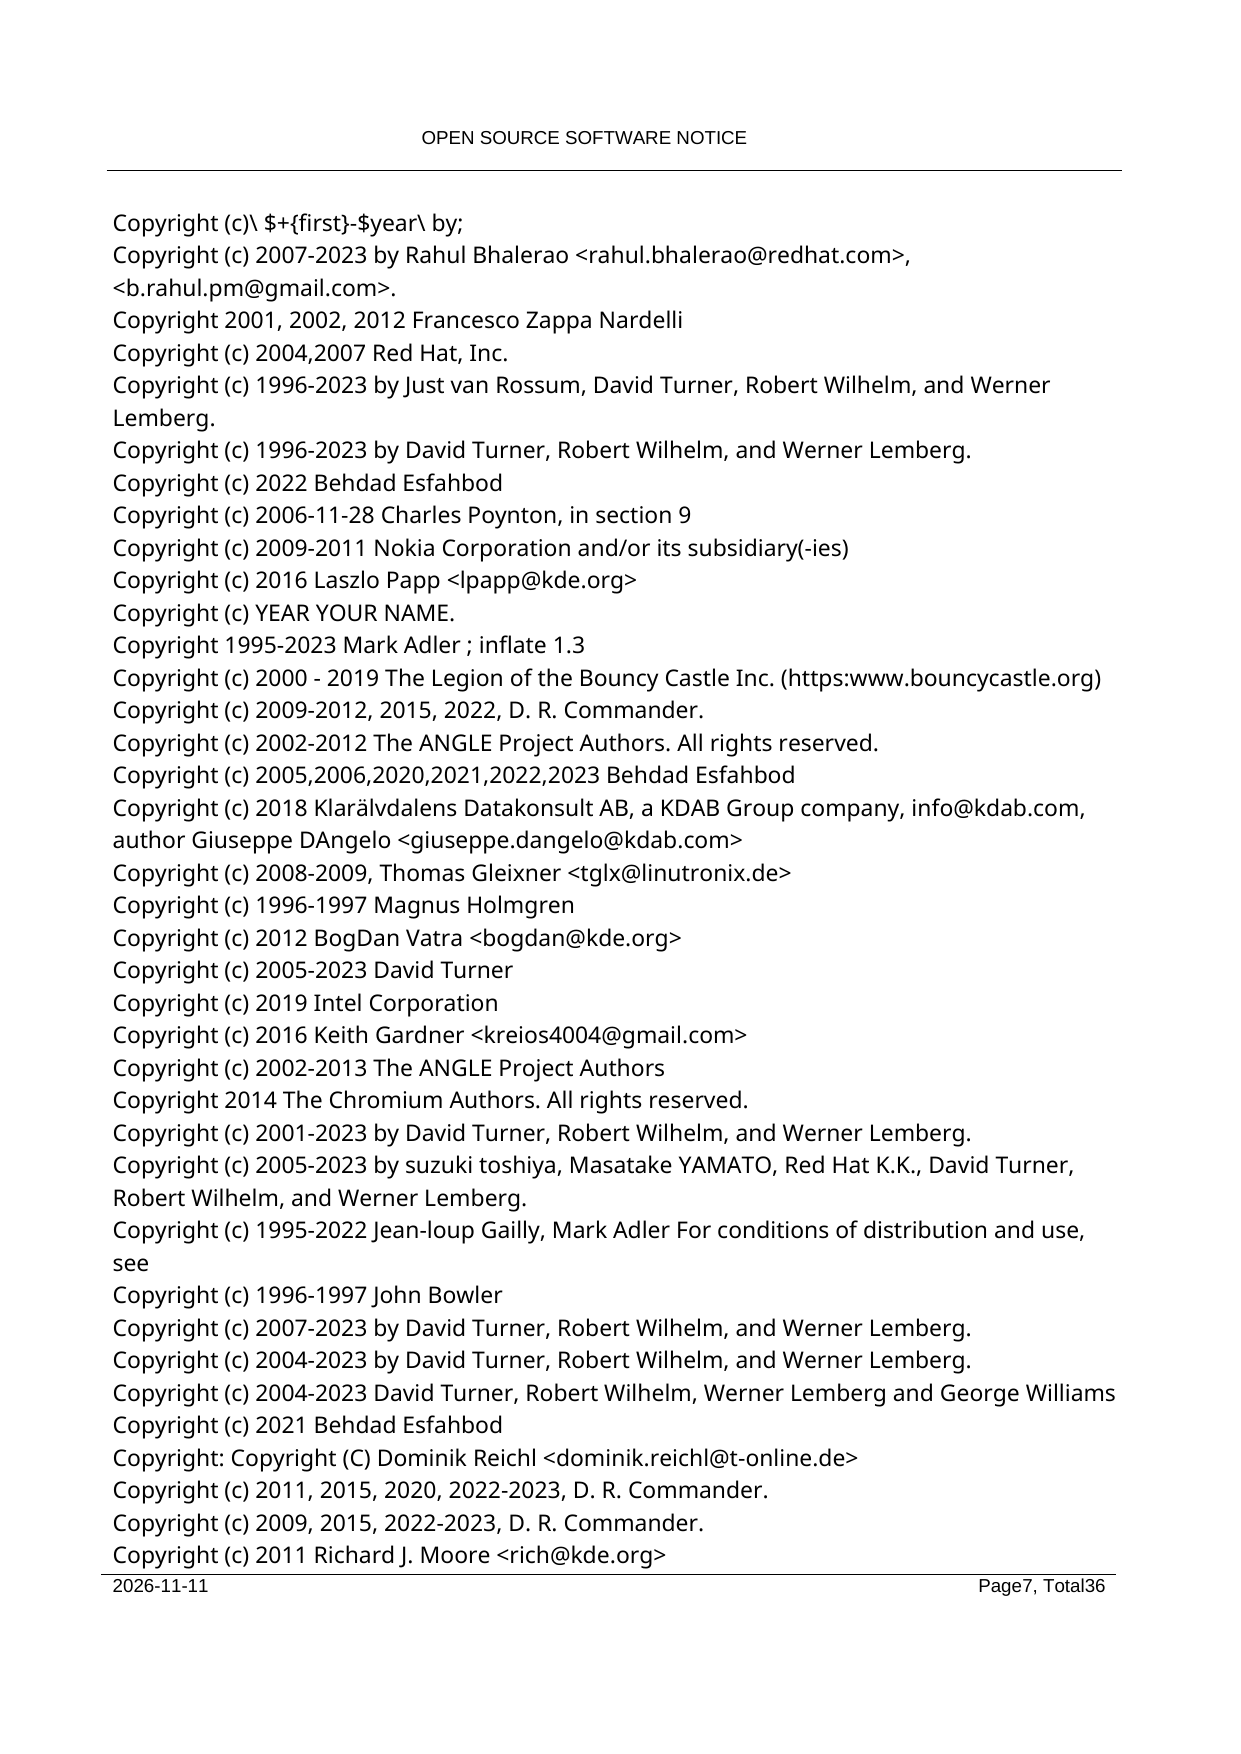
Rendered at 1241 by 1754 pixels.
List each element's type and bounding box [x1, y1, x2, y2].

text [112, 206, 1128, 1571]
